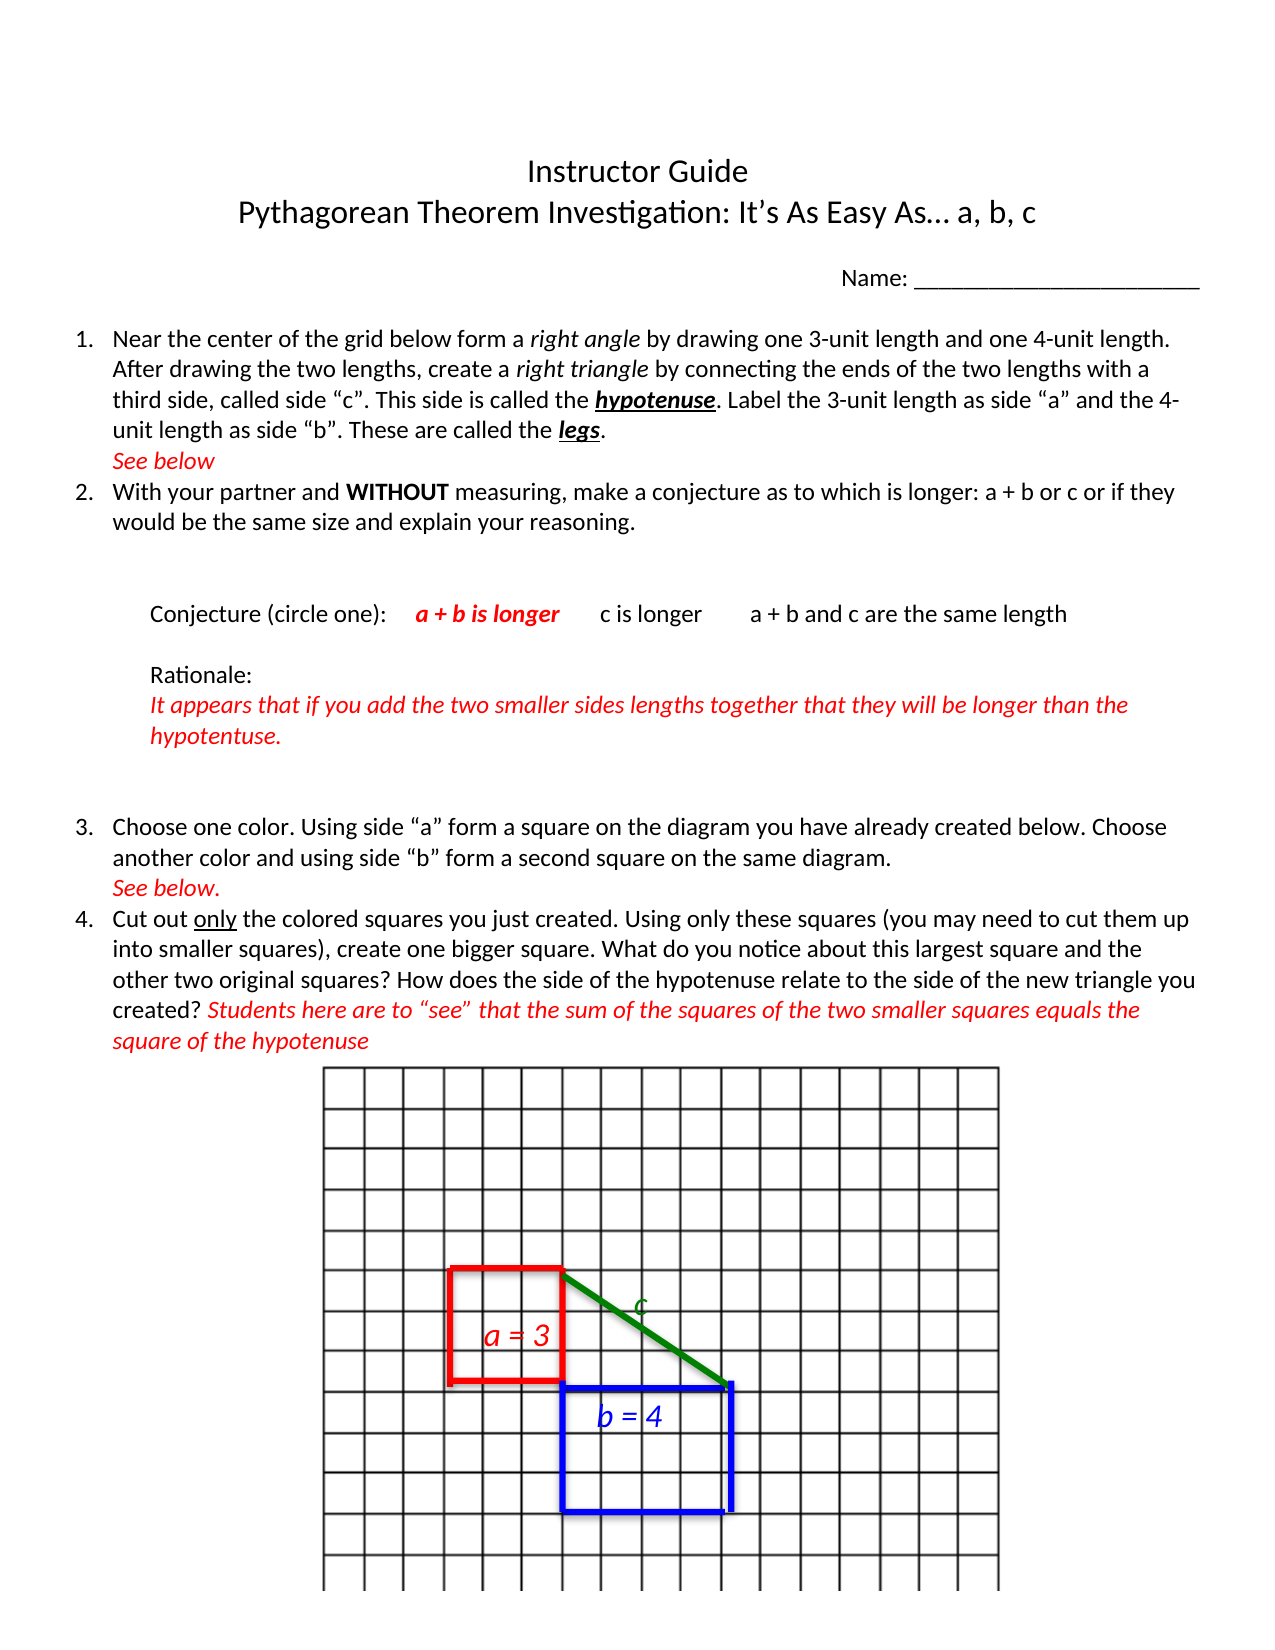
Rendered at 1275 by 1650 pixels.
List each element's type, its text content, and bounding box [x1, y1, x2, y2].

text Conjecture (circle one): a + b is longer c is longer a + b and c are the same length [150, 598, 1200, 628]
text It appears that if you add the two smaller sides lengths together that they will be longer than the hypotentuse. [150, 689, 1200, 750]
list Cut out only the colored squares you just created. Using only these squares (you may need to cut them up into smaller squares), create one bigger square. What do you notice about this largest square and the other two original squares? How does the side of the hypotenuse relate to the side of the new triangle you created? Students here are to “see” that the sum of the squares of the two smaller squares equals the square of the hypotenuse [75, 903, 1200, 1056]
list Choose one color. Using side “a” form a square on the diagram you have already created below. Choose another color and using side “b” form a second square on the same diagram. [75, 811, 1200, 872]
text Instructor Guide [150, 150, 1125, 191]
list With your partner and WITHOUT measuring, make a conjecture as to which is longer: a + b or c or if they would be the same size and explain your reasoning. [75, 476, 1200, 537]
list See below [112, 445, 1200, 476]
text Name: _______________________ [75, 262, 1200, 292]
text Pythagorean Theorem Investigation: It’s As Easy As… a, b, c [150, 191, 1125, 231]
text Rationale: [150, 659, 1200, 689]
list Near the center of the grid below form a right angle by drawing one 3-unit length and one 4-unit length. After drawing the two lengths, create a right triangle by connecting the ends of the two lengths with a third side, called side “c”. This side is called the hypotenuse. Label the 3-unit length as side “a” and the 4-unit length as side “b”. These are called the legs. [75, 323, 1200, 445]
list See below. [112, 872, 1200, 903]
